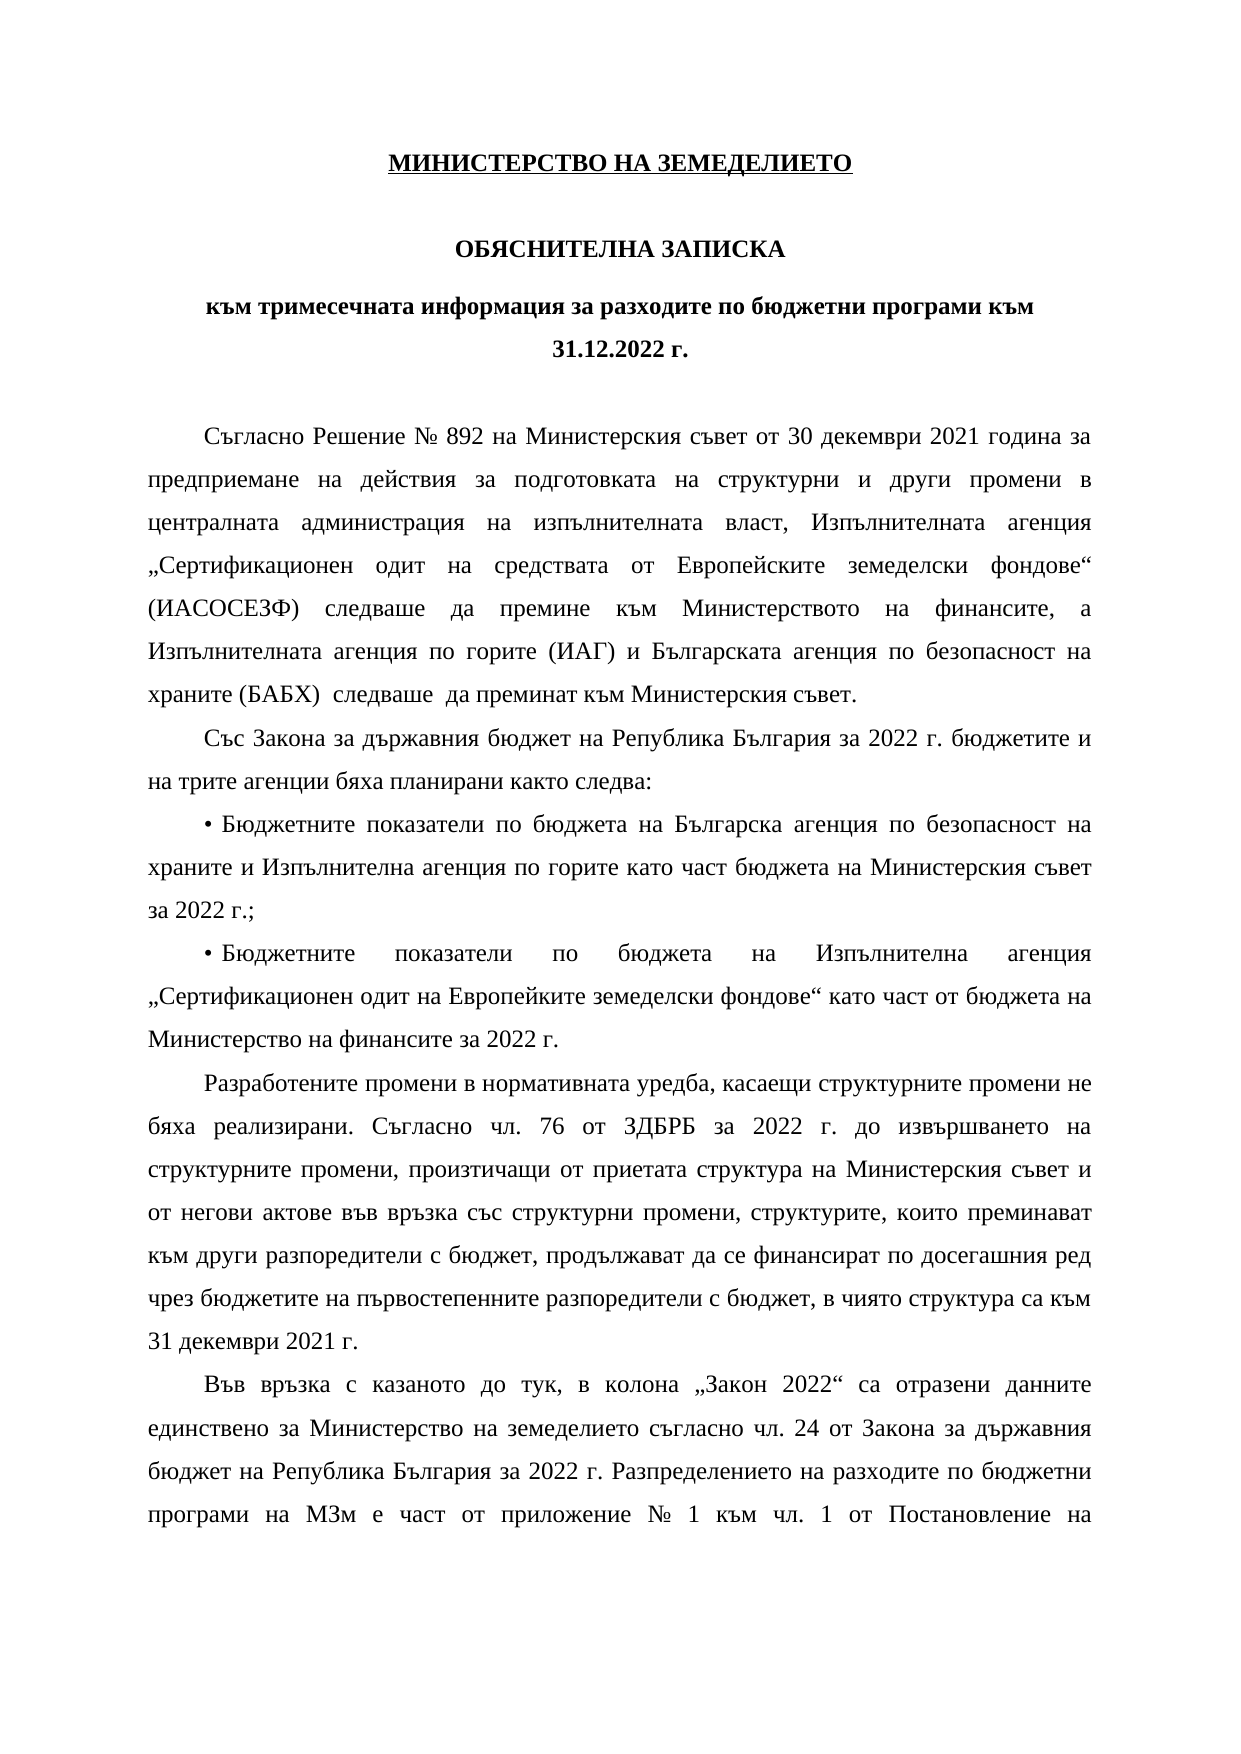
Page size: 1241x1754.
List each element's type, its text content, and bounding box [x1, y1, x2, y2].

text • Бюджетните показатели по бюджета на Изпълнителна агенция „Сертификационен одит на Европейките земеделски фондове“ като част от бюджета на Министерство на финансите за 2022 г. [148, 938, 1093, 1053]
text Със Закона за държавния бюджет на Република България за 2022 г. бюджетите и на трите агенции бяха планирани както следва: [148, 723, 1093, 794]
text МИНИСТЕРСТВО НА ЗЕМЕДЕЛИЕТО [148, 148, 1093, 176]
text към тримесечната информация за разходите по бюджетни програми към 31.12.2022 г. [148, 291, 1093, 363]
text ОБЯСНИТЕЛНА ЗАПИСКА [148, 234, 1093, 263]
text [148, 1369, 1093, 1528]
text Разработените промени в нормативната уредба, касаещи структурните промени не бяха реализирани. Съгласно чл. 76 от ЗДБРБ за 2022 г. до извършването на структурните промени, произтичащи от приетата структура на Министерския съвет и от негови актове във връзка със структурни промени, структурите, които преминават към други разпоредители с бюджет, продължават да се финансират по досегашния ред чрез бюджетите на първостепенните разпоредители с бюджет, в чиято структура са към 31 декември 2021 г. [148, 1068, 1093, 1355]
text • Бюджетните показатели по бюджета на Българска агенция по безопасност на храните и Изпълнителна агенция по горите като част бюджета на Министерския съвет за 2022 г.; [148, 809, 1093, 924]
text Съгласно Решение № 892 на Министерския съвет от 30 декември 2021 година за предприемане на действия за подготовката на структурни и други промени в централната администрация на изпълнителната власт, Изпълнителната агенция „Сертификационен одит на средствата от Европейските земеделски фондове“ (ИАСОСЕЗФ) следваше да премине към Министерството на финансите, а Изпълнителната агенция по горите (ИАГ) и Българската агенция по безопасност на храните (БАБХ) следваше да преминат към Министерския съвет. [148, 421, 1093, 708]
